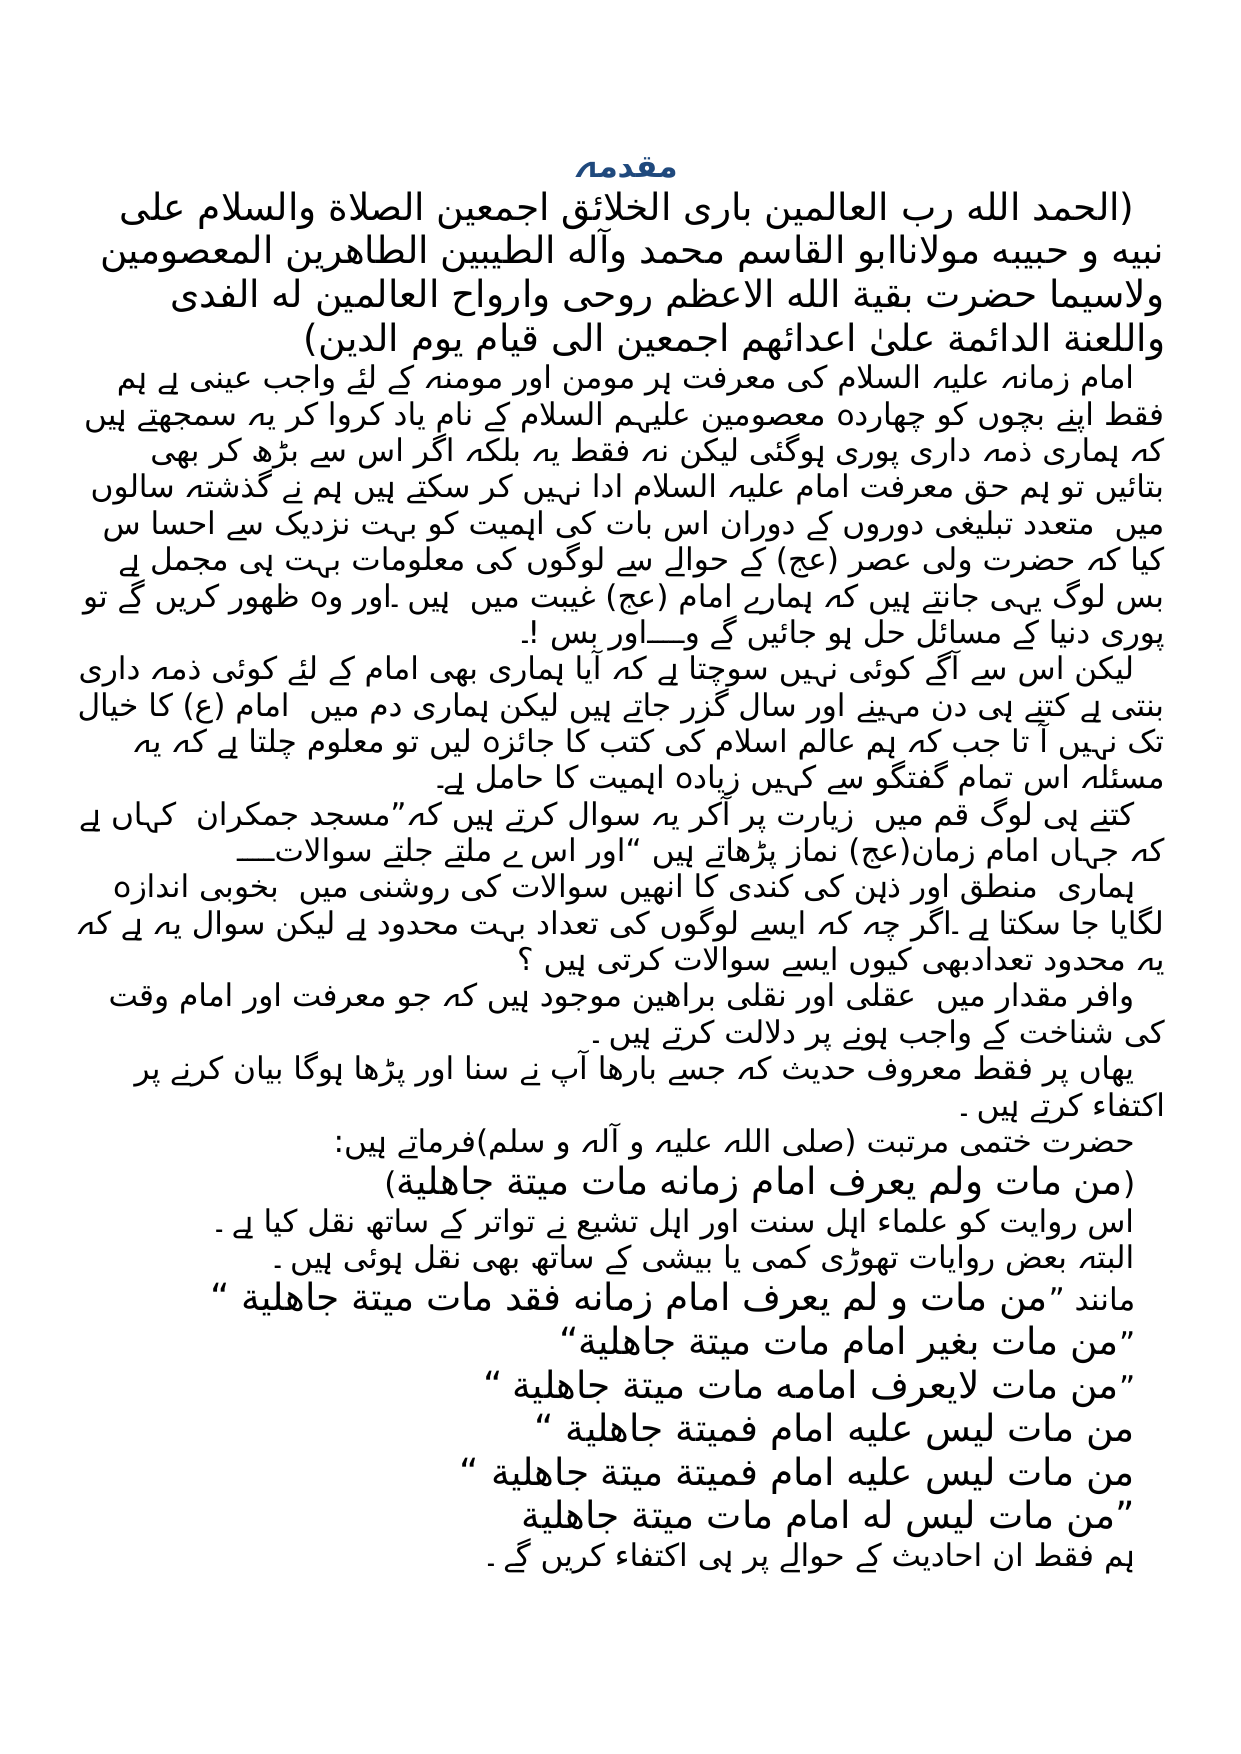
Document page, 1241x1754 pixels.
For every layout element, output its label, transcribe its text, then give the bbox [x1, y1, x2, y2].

text ”من مات بغیر امام مات میتة جاهلیة“ [75, 1319, 1165, 1363]
subtitle مقدمہ [75, 149, 1165, 185]
text البتہ بعض روایات تھوڑی کمی یا بیشی کے ساتھ بھی نقل ہوئی ہیں ۔ [75, 1239, 1165, 1276]
text ہم فقط ان احادیث کے حوالے پر ہی اکتفاء کریں گے ۔ [75, 1538, 1165, 1574]
text من مات لیس علیه امام فمیتة جاهلیة “ [75, 1407, 1165, 1451]
text مانند ”من مات و لم یعرف امام زمانه فقد مات میتة جاهلیة “ [75, 1276, 1165, 1319]
text (من مات ولم یعرف امام زمانه مات میتة جاهلیة) [75, 1159, 1165, 1203]
text کتنے ہی لوگ قم میں زیارت پر آکر یہ سوال کرتے ہیں کہ”مسجد جمکران کہاں ہے کہ جہاں امام زمان(عج) نماز پڑھاتے ہیں “اور اس ے ملتے جلتے سوالات۔۔۔۔۔۔۔ [75, 796, 1165, 869]
text من مات لیس علیه امام فمیتة میتة جاهلیة “ [75, 1451, 1165, 1494]
text یھاں پر فقط معروف حدیث کہ جسے بارھا آپ نے سنا اور پڑھا ہوگا بیان کرنے پر اکتفاء کرتے ہیں ۔ [75, 1051, 1165, 1123]
text وافر مقدار میں عقلی اور نقلی براھین موجود ہیں کہ جو معرفت اور امام وقت کی شناخت کے واجب ہونے پر دلالت کرتے ہیں ۔ [75, 978, 1165, 1051]
text حضرت ختمی مرتبت (صلی اللہ علیہ و آلہ و سلم)فرماتے ہیں: [75, 1123, 1165, 1159]
text لیکن اس سے آگے کوئی نہیں سوچتا ہے کہ آیا ہماری بھی امام کے لئے کوئی ذمہ داری بنتی ہے کتنے ہی دن مہینے اور سال گزر جاتے ہیں لیکن ہماری دم میں امام (ع) کا خیال تک نہیں آ تا جب کہ ہم عالم اسلام کی کتب کا جائزہ لیں تو معلوم چلتا ہے کہ یہ مسئلہ اس تمام گفتگو سے کہیں زیادہ اہمیت کا حامل ہے۔ [75, 651, 1165, 796]
text امام زمانہ علیہ السلام کی معرفت ہر مومن اور مومنہ کے لئے واجب عینی ہے ہم فقط اپنے بچوں کو چھاردہ معصومین علیہم السلام کے نام یاد کروا کر یہ سمجھتے ہیں کہ ہماری ذمہ داری پوری ہوگئی لیکن نہ فقط یہ بلکہ اگر اس سے بڑھ کر بھی بتائیں تو ہم حق معرفت امام علیہ السلام ادا نہیں کر سکتے ہیں ہم نے گذشتہ سالوں میں متعدد تبلیغی دوروں کے دوران اس بات کی اہمیت کو بہت نزدیک سے احسا س کیا کہ حضرت ولی عصر (عج) کے حوالے سے لوگوں کی معلومات بہت ہی مجمل ہے بس لوگ یہی جانتے ہیں کہ ہمارے امام (عج) غیبت میں ہیں ۔اور وہ ظھور کریں گے تو پوری دنیا کے مسائل حل ہو جائیں گے و۔۔۔۔۔۔۔اور بس !۔ [75, 360, 1165, 651]
text اس روایت کو علماء اہل سنت اور اہل تشیع نے تواتر کے ساتھ نقل کیا ہے ۔ [75, 1203, 1165, 1239]
text ”من مات لیس له امام مات میتة جاهلیة [75, 1494, 1165, 1538]
text ہماری منطق اور ذہن کی کندی کا انھیں سوالات کی روشنی میں بخوبی اندازہ لگایا جا سکتا ہے ۔اگر چہ کہ ایسے لوگوں کی تعداد بہت محدود ہے لیکن سوال یہ ہے کہ یہ محدود تعدادبھی کیوں ایسے سوالات کرتی ہیں ؟ [75, 869, 1165, 978]
text ”من مات لایعرف امامه مات میتة جاهلیة “ [75, 1363, 1165, 1407]
text (الحمد الله رب العالمین باری الخلائق اجمعین الصلاة والسلام علی نبیه و حبیبه مولاناابو القاسم محمد وآله الطیبین الطاهرین المعصومین ولاسیما حضرت بقیة الله الاعظم روحی وارواح العالمین له الفدی واللعنة الدائمة علیٰ اعدائهم اجمعین الی قیام یوم الدین) [75, 185, 1165, 360]
